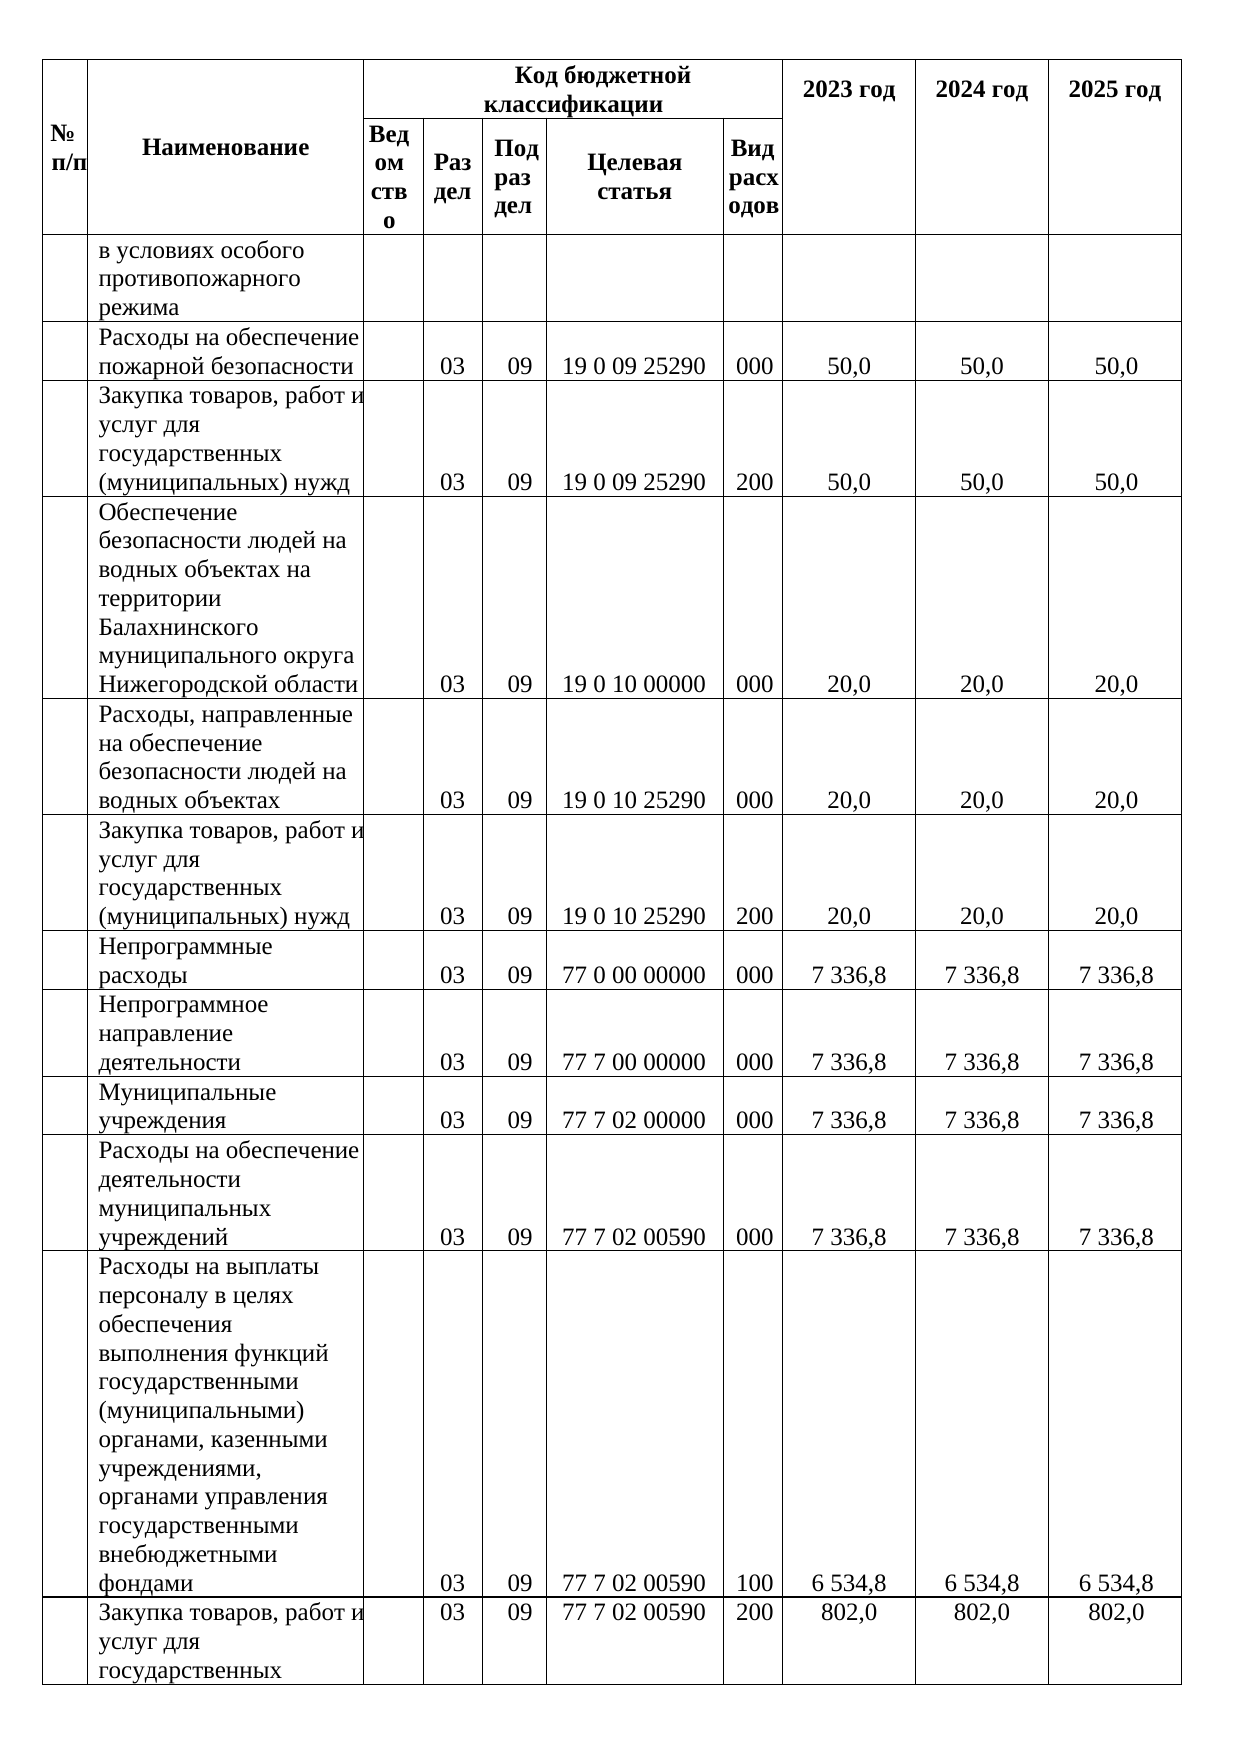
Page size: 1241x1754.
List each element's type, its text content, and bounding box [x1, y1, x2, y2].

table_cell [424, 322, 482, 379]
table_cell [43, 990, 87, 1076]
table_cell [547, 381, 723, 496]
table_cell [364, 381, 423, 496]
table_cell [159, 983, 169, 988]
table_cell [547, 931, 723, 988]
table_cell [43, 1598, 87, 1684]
table_header 2023 год [783, 60, 915, 118]
table_header 2024 год [916, 60, 1048, 118]
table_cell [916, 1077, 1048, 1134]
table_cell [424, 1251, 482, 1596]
table_cell [1049, 118, 1181, 234]
table_header Код бюджетной классификации [364, 60, 782, 118]
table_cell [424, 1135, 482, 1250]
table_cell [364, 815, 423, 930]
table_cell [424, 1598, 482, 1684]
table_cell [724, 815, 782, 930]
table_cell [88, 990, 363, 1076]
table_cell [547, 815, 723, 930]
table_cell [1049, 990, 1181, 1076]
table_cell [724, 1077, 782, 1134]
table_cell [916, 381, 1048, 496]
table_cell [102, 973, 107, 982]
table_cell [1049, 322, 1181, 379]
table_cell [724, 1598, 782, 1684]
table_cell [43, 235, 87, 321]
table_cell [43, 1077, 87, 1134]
table_header 2025 год [1049, 60, 1181, 118]
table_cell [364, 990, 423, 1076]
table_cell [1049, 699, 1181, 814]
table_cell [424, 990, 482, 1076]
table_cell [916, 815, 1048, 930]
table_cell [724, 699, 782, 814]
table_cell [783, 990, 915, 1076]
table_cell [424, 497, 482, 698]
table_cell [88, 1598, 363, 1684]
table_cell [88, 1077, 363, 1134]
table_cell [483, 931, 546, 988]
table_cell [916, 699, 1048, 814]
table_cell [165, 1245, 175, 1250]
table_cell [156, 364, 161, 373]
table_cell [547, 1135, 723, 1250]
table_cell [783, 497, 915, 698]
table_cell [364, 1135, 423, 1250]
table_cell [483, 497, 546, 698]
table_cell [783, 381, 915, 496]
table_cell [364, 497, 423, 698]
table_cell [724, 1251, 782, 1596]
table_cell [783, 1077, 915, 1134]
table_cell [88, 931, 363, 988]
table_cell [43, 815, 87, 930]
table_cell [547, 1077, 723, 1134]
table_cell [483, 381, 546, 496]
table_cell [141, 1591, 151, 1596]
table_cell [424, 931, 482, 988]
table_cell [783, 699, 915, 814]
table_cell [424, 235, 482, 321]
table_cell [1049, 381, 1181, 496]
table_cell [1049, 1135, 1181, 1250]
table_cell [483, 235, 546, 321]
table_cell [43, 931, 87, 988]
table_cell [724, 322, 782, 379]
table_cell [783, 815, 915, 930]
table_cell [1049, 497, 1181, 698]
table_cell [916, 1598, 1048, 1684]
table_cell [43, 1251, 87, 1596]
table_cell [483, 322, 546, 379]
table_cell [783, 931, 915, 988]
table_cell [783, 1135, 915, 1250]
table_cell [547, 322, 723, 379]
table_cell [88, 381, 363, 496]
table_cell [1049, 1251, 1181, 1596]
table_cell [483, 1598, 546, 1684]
table_header Наименование [88, 60, 363, 234]
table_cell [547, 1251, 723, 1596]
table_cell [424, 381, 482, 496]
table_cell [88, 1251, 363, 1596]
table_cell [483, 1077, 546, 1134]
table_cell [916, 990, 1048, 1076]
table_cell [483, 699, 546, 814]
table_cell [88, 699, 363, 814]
table_cell [916, 118, 1048, 234]
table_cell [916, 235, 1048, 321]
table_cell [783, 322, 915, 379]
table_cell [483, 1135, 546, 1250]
table_cell [783, 118, 915, 234]
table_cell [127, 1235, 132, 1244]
table_cell Целевая статья [547, 119, 723, 234]
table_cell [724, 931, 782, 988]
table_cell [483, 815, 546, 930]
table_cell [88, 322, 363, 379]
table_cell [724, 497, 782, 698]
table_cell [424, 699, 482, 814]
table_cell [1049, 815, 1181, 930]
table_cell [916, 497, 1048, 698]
table_cell Раз дел [424, 119, 482, 234]
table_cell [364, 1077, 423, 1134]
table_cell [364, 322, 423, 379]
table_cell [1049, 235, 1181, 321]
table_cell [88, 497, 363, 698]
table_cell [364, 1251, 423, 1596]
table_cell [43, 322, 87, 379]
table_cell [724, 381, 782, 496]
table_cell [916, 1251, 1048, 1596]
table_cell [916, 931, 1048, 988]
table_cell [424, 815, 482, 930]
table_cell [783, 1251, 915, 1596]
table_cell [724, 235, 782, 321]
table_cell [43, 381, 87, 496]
table_cell Под раз дел [483, 119, 546, 234]
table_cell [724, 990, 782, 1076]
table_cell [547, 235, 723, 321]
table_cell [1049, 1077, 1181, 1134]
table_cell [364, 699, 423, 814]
table_cell Вид расходов [724, 119, 782, 234]
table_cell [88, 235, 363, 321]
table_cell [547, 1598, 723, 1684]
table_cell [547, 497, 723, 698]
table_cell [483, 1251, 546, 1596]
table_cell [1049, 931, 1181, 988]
table_header № п/п [43, 60, 87, 234]
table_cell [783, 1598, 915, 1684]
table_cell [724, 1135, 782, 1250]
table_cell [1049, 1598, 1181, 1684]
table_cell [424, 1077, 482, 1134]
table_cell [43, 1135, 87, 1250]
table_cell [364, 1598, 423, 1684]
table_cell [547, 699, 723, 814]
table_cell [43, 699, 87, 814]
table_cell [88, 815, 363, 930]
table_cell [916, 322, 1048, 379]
table_cell Ведом ство [364, 119, 423, 234]
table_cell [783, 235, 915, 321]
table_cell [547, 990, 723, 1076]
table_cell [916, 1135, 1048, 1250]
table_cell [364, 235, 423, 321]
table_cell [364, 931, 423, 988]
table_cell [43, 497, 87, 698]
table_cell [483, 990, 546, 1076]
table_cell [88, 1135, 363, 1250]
